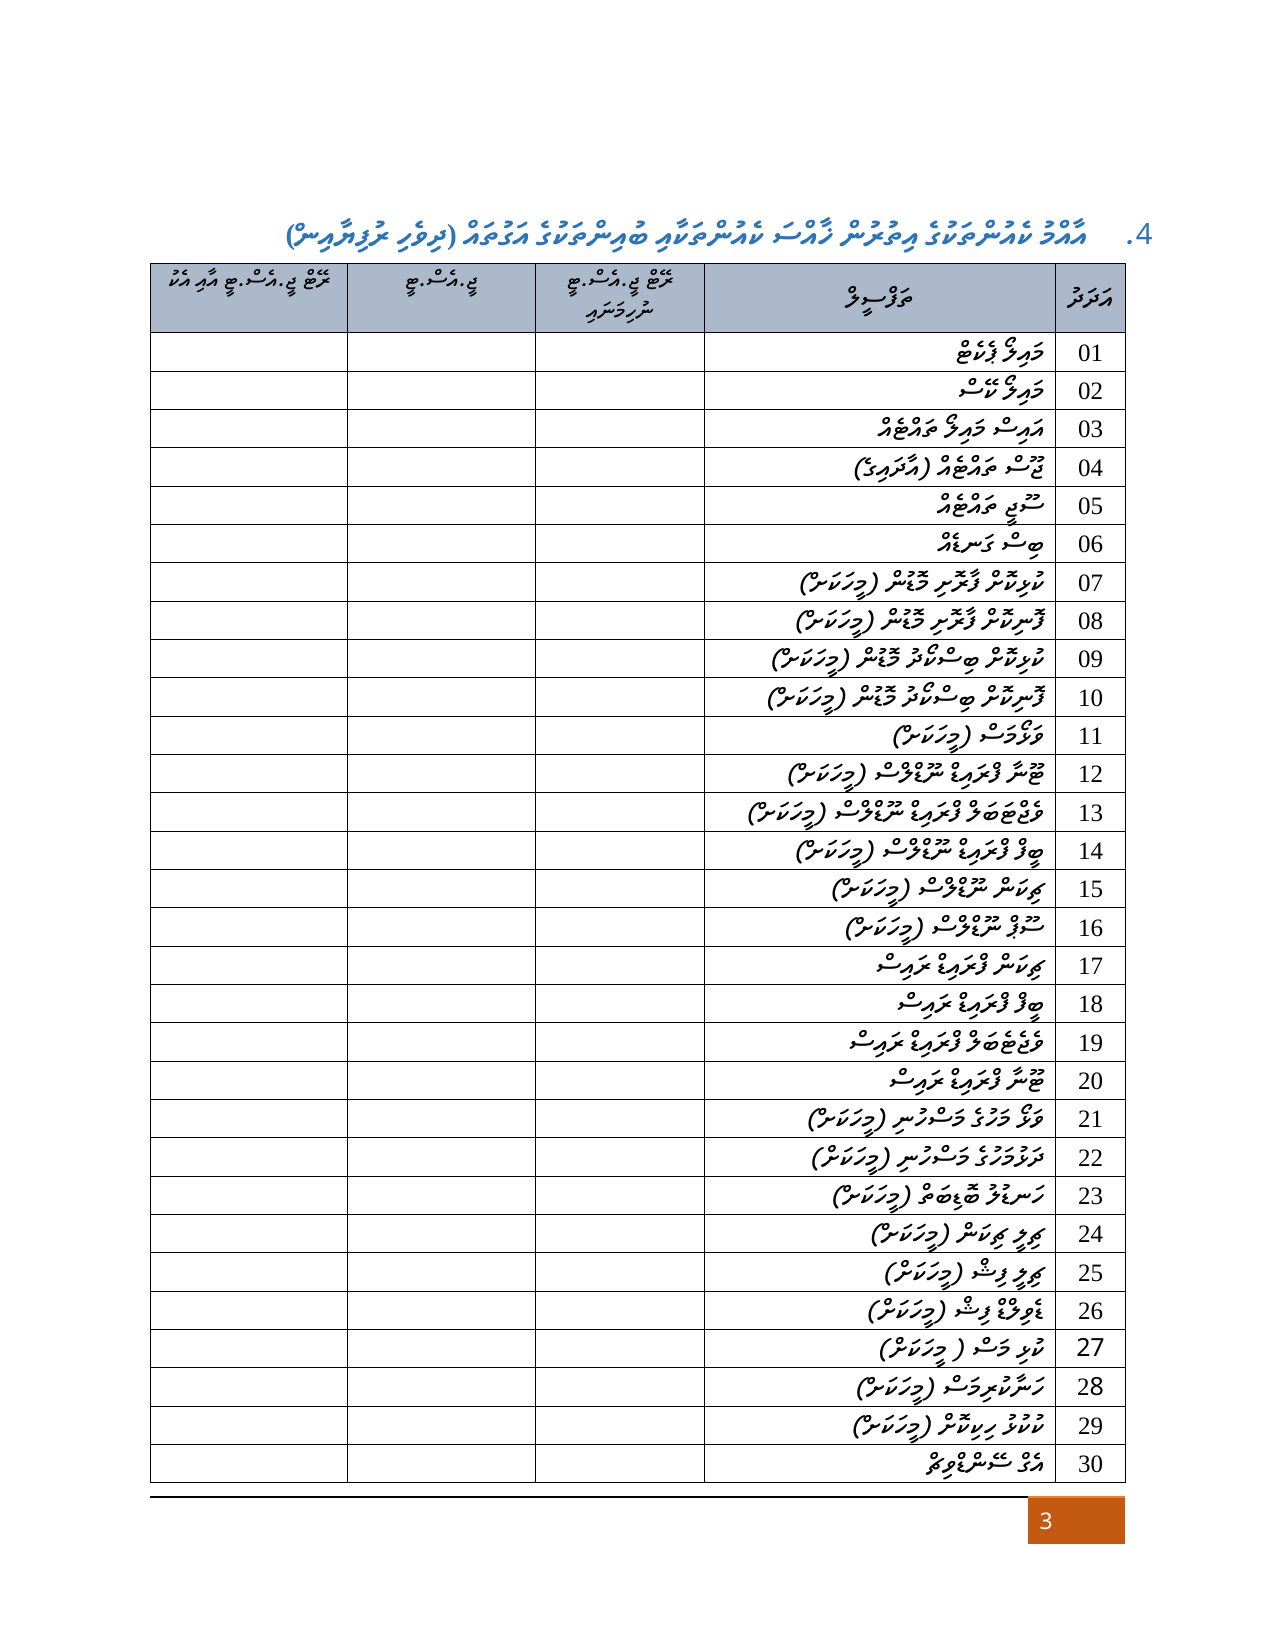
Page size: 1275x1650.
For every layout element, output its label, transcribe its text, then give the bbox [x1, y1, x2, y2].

table_cell [348, 487, 535, 524]
table_cell 25 [1056, 1253, 1125, 1291]
table_cell [348, 1368, 535, 1406]
table_cell 02 [1056, 372, 1125, 409]
table_cell 04 [1056, 448, 1125, 486]
table_cell [348, 602, 535, 639]
table_cell [348, 563, 535, 601]
table_cell 29 [1056, 1407, 1125, 1444]
table_cell [348, 1292, 535, 1329]
table_cell ބީފް ފްރައިޑް ރައިސް [705, 985, 1055, 1022]
table_cell ޗިކަން ނޫޑްލްސް (މީހަކަށް) [705, 870, 1055, 907]
table_cell 21 [1056, 1100, 1125, 1137]
table_cell [348, 640, 535, 677]
table_cell 15 [1056, 870, 1125, 907]
table_cell [151, 1330, 347, 1367]
table_cell [536, 985, 704, 1022]
table_cell [348, 832, 535, 869]
table_cell [348, 717, 535, 754]
table_cell ޓޫނާ ފްރައިޑް ރައިސް [705, 1062, 1055, 1099]
table_cell [151, 1215, 347, 1252]
table_cell 07 [1056, 563, 1125, 601]
table_cell [536, 333, 704, 371]
table_cell [151, 1445, 347, 1482]
table_cell [151, 525, 347, 562]
table_cell [348, 1100, 535, 1137]
table_cell ވަޅޯމަސް (މީހަކަށް) [705, 717, 1055, 754]
table_cell [536, 717, 704, 754]
table_cell [536, 1215, 704, 1252]
table_cell [151, 1100, 347, 1137]
table_cell [348, 333, 535, 371]
table_cell [536, 1330, 704, 1367]
table_cell 09 [1056, 640, 1125, 677]
table_cell [348, 947, 535, 984]
table_cell [348, 1177, 535, 1214]
list އާއްމު ކެއުންތަކުގެ އިތުރުން ޚާއްސަ ކެއުންތަކާއި ބުއިންތަކުގެ އަގުތައް (ދިވެހި ރުފިޔާއިން) [150, 213, 1125, 257]
table_cell ދަޅުމަހުގެ މަސްހުނި (މީހަކަށް) [705, 1138, 1055, 1176]
table_cell 06 [1056, 525, 1125, 562]
table_cell [151, 1177, 347, 1214]
table_cell ޖޫސް ތައްޓެއް (އާދައިގެ) [705, 448, 1055, 486]
table_cell [151, 793, 347, 831]
table_cell [536, 908, 704, 946]
table_cell 14 [1056, 832, 1125, 869]
table_cell [536, 793, 704, 831]
table_cell ޗިކަން ފްރައިޑް ރައިސް [705, 947, 1055, 984]
table_cell ހަނާކުރިމަސް (މީހަކަށް) [705, 1368, 1055, 1406]
table_cell [536, 947, 704, 984]
table_cell 27 [1056, 1330, 1125, 1367]
table_cell [536, 525, 704, 562]
table_cell 20 [1056, 1062, 1125, 1099]
table_cell ޑެވިލްޑް ފިޝް (މީހަކަށް) [705, 1292, 1055, 1329]
table_cell [151, 602, 347, 639]
table_cell ކުޅިކޮށް ފާރޮށި މޮޑުން (މީހަކަށް) [705, 563, 1055, 601]
table_cell [536, 1138, 704, 1176]
table_cell [151, 717, 347, 754]
table_cell ކުޅި މަސް ( މީހަކަށް) [705, 1330, 1055, 1367]
table_cell [348, 525, 535, 562]
table_cell [536, 870, 704, 907]
table_cell ކުޅިކޮށް ބިސްކޯދު މޮޑުން (މީހަކަށް) [705, 640, 1055, 677]
table_cell [348, 372, 535, 409]
table_cell [151, 487, 347, 524]
table_cell ޗިލީ ފިޝް (މީހަކަށް) [705, 1253, 1055, 1291]
table_cell [536, 602, 704, 639]
table_cell [348, 793, 535, 831]
table_cell 13 [1056, 793, 1125, 831]
table_cell ކުކުޅު ހިކިކޮށް (މީހަކަށް) [705, 1407, 1055, 1444]
table_cell 23 [1056, 1177, 1125, 1214]
table_cell [151, 678, 347, 716]
table_cell 03 [1056, 410, 1125, 447]
table_cell ވެޖެޓެބަލް ފްރައިޑް ރައިސް [705, 1023, 1055, 1061]
table_cell [536, 410, 704, 447]
table_header ރޭޓް ޖީ.އެސް.ޓީ ނުހިމަނައި [536, 264, 704, 332]
table_cell [151, 755, 347, 792]
table_cell ސޫޕް ނޫޑްލްސް (މީހަކަށް) [705, 908, 1055, 946]
table_cell [151, 1062, 347, 1099]
table_cell [536, 1368, 704, 1406]
table_header ތަފްސީލް [705, 264, 1055, 332]
table_cell [151, 563, 347, 601]
table_cell [536, 563, 704, 601]
table_cell މައިލޯ ޕެކެޓް [705, 333, 1055, 371]
table_cell [348, 410, 535, 447]
table_cell [348, 1023, 535, 1061]
table_cell ފޮނިކޮށް ބިސްކޯދު މޮޑުން (މީހަކަށް) [705, 678, 1055, 716]
table_cell [348, 1253, 535, 1291]
table_cell [151, 640, 347, 677]
table_cell މައިލޯ ކޭސް [705, 372, 1055, 409]
table_cell [536, 487, 704, 524]
table_cell [151, 1292, 347, 1329]
table_cell [536, 1253, 704, 1291]
table_cell [536, 1407, 704, 1444]
table_cell 05 [1056, 487, 1125, 524]
table_cell [536, 755, 704, 792]
table_cell 12 [1056, 755, 1125, 792]
table_header ޖީ.އެސް.ޓީ [348, 264, 535, 332]
table_cell [348, 870, 535, 907]
table_cell [536, 1100, 704, 1137]
table_cell ހަނޑުލު ބޮޑިބަތް (މީހަކަށް) [705, 1177, 1055, 1214]
table_cell ސޫޖީ ތައްޓެއް [705, 487, 1055, 524]
table_cell [151, 832, 347, 869]
table_cell 28 [1056, 1368, 1125, 1406]
table_header ރޭޓް ޖީ.އެސް.ޓީ އާއި އެކު [151, 264, 347, 332]
table_cell 22 [1056, 1138, 1125, 1176]
table_cell ޗިލީ ޗިކަން (މީހަކަށް) [705, 1215, 1055, 1252]
table_cell [151, 908, 347, 946]
table_cell [348, 448, 535, 486]
table_cell [536, 1023, 704, 1061]
table_cell [348, 1215, 535, 1252]
table_cell [151, 448, 347, 486]
table_cell ބިސް ގަނޑެއް [705, 525, 1055, 562]
table_cell 18 [1056, 985, 1125, 1022]
table_cell [536, 448, 704, 486]
table_cell [151, 1138, 347, 1176]
table_cell 10 [1056, 678, 1125, 716]
table_cell [348, 1062, 535, 1099]
table_cell [348, 1445, 535, 1482]
table_cell ޓޫނާ ފްރައިޑް ނޫޑްލްސް (މީހަކަށް) [705, 755, 1055, 792]
table_cell [536, 678, 704, 716]
table_cell ވެޖްޓަބަލް ފްރައިޑް ނޫޑްލްސް (މީހަކަށް) [705, 793, 1055, 831]
table_cell ވަޅޯ މަހުގެ މަސްހުނި (މީހަކަށް) [705, 1100, 1055, 1137]
table_cell އެގް ސޭންޑްވިޗް [705, 1445, 1055, 1482]
table_cell [348, 985, 535, 1022]
table_cell [536, 1177, 704, 1214]
table_cell [348, 1330, 535, 1367]
table_cell [151, 985, 347, 1022]
table_cell [348, 755, 535, 792]
table_cell އައިސް މައިލޯ ތައްޓެއް [705, 410, 1055, 447]
table_cell [348, 1407, 535, 1444]
table_cell [151, 870, 347, 907]
table_cell 30 [1056, 1445, 1125, 1482]
table_cell [536, 1062, 704, 1099]
table_cell 19 [1056, 1023, 1125, 1061]
table_cell ފޮނިކޮށް ފާރޮށި މޮޑުން (މީހަކަށް) [705, 602, 1055, 639]
table_header އަދަދު [1056, 264, 1125, 332]
table_cell 26 [1056, 1292, 1125, 1329]
table_cell [536, 1292, 704, 1329]
table_cell [151, 1368, 347, 1406]
table_cell ބީފް ފްރައިޑް ނޫޑްލްސް (މީހަކަށް) [705, 832, 1055, 869]
table_cell [151, 947, 347, 984]
table_cell [151, 372, 347, 409]
table_cell [536, 640, 704, 677]
table_cell [536, 372, 704, 409]
table_cell 17 [1056, 947, 1125, 984]
table_cell [348, 1138, 535, 1176]
table_cell 01 [1056, 333, 1125, 371]
table_cell [348, 678, 535, 716]
table_cell 08 [1056, 602, 1125, 639]
table_cell 11 [1056, 717, 1125, 754]
table_cell 24 [1056, 1215, 1125, 1252]
table_cell [151, 333, 347, 371]
table_cell [151, 1023, 347, 1061]
table_cell 16 [1056, 908, 1125, 946]
table_cell [536, 1445, 704, 1482]
table_cell [151, 1407, 347, 1444]
table_cell [151, 1253, 347, 1291]
table_cell [151, 410, 347, 447]
table_cell [348, 908, 535, 946]
table_cell [536, 832, 704, 869]
